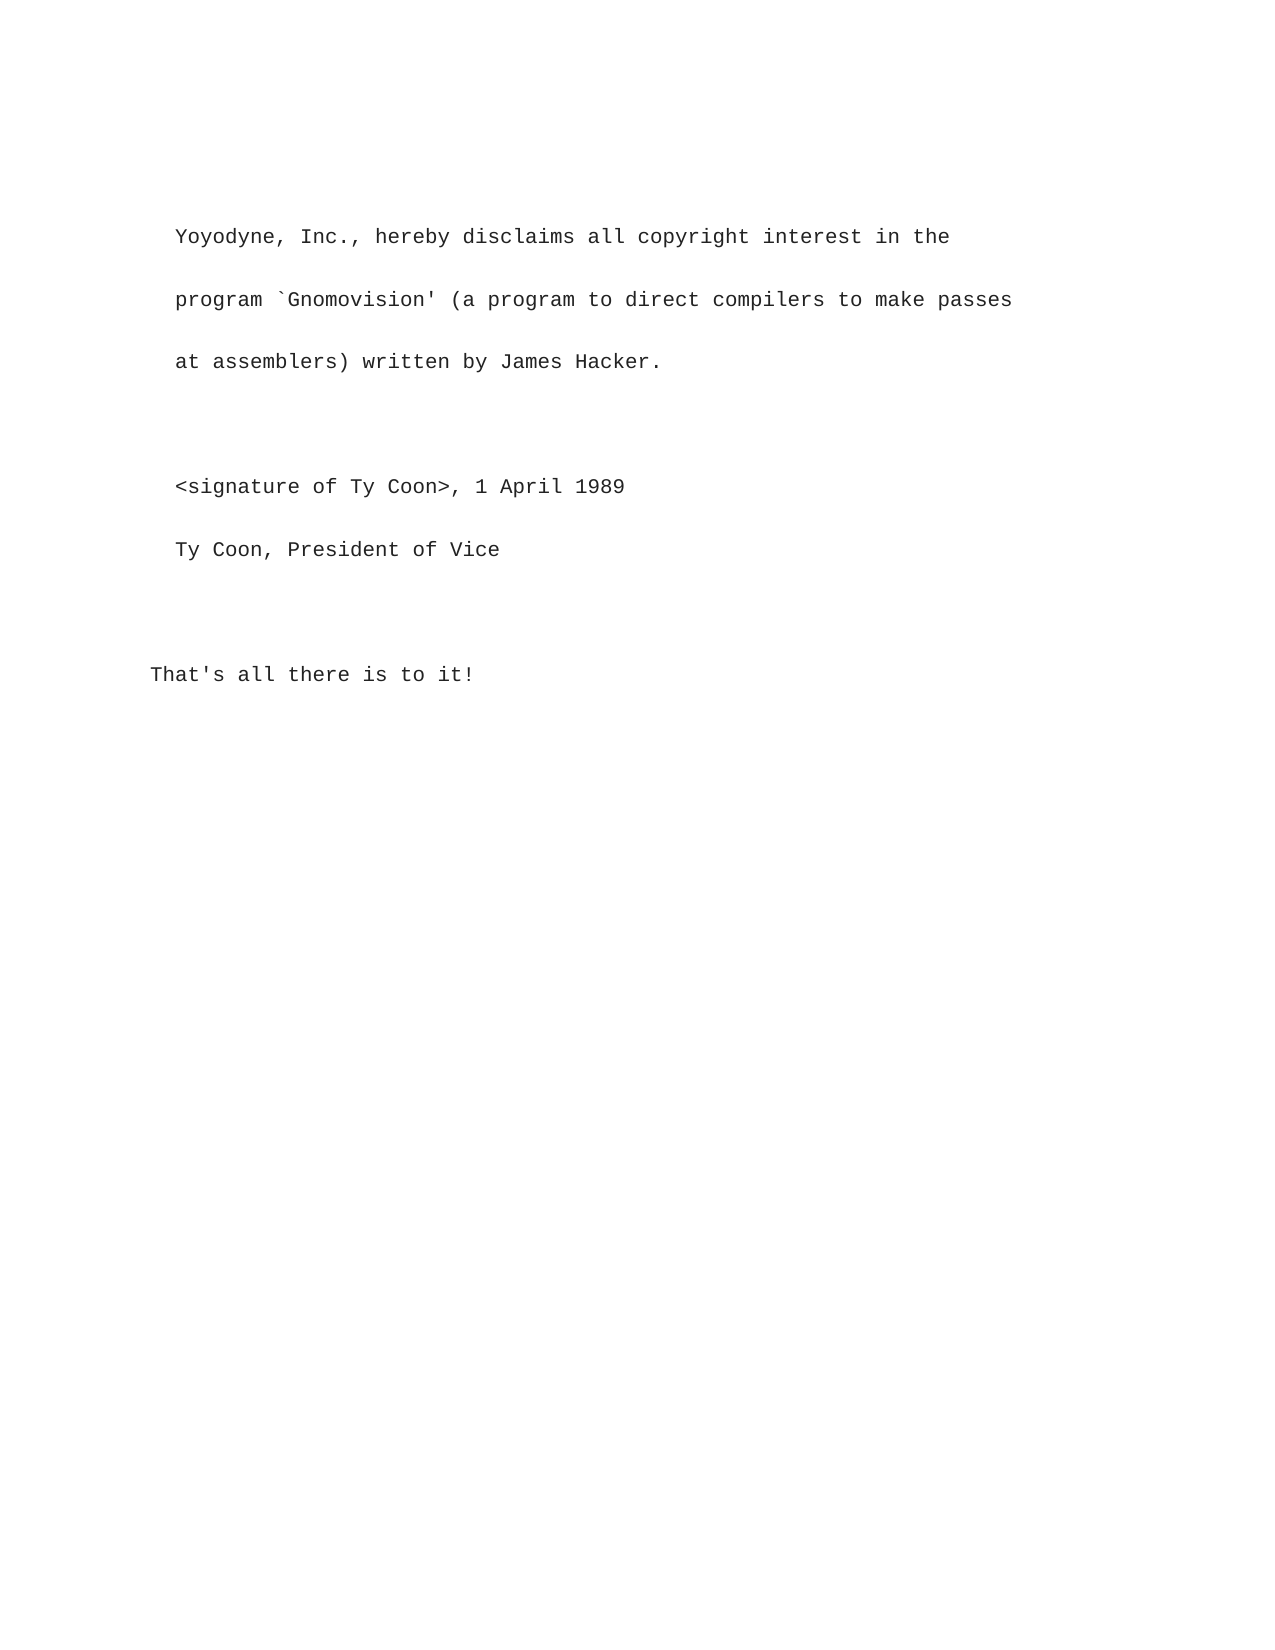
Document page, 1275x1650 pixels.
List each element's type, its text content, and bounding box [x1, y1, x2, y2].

text program `Gnomovision' (a program to direct compilers to make passes [150, 275, 1125, 312]
text Yoyodyne, Inc., hereby disclaims all copyright interest in the [150, 212, 1125, 250]
text That's all there is to it! [150, 650, 1125, 687]
text at assemblers) written by James Hacker. [150, 337, 1125, 375]
text Ty Coon, President of Vice [150, 525, 1125, 562]
text <signature of Ty Coon>, 1 April 1989 [150, 462, 1125, 500]
